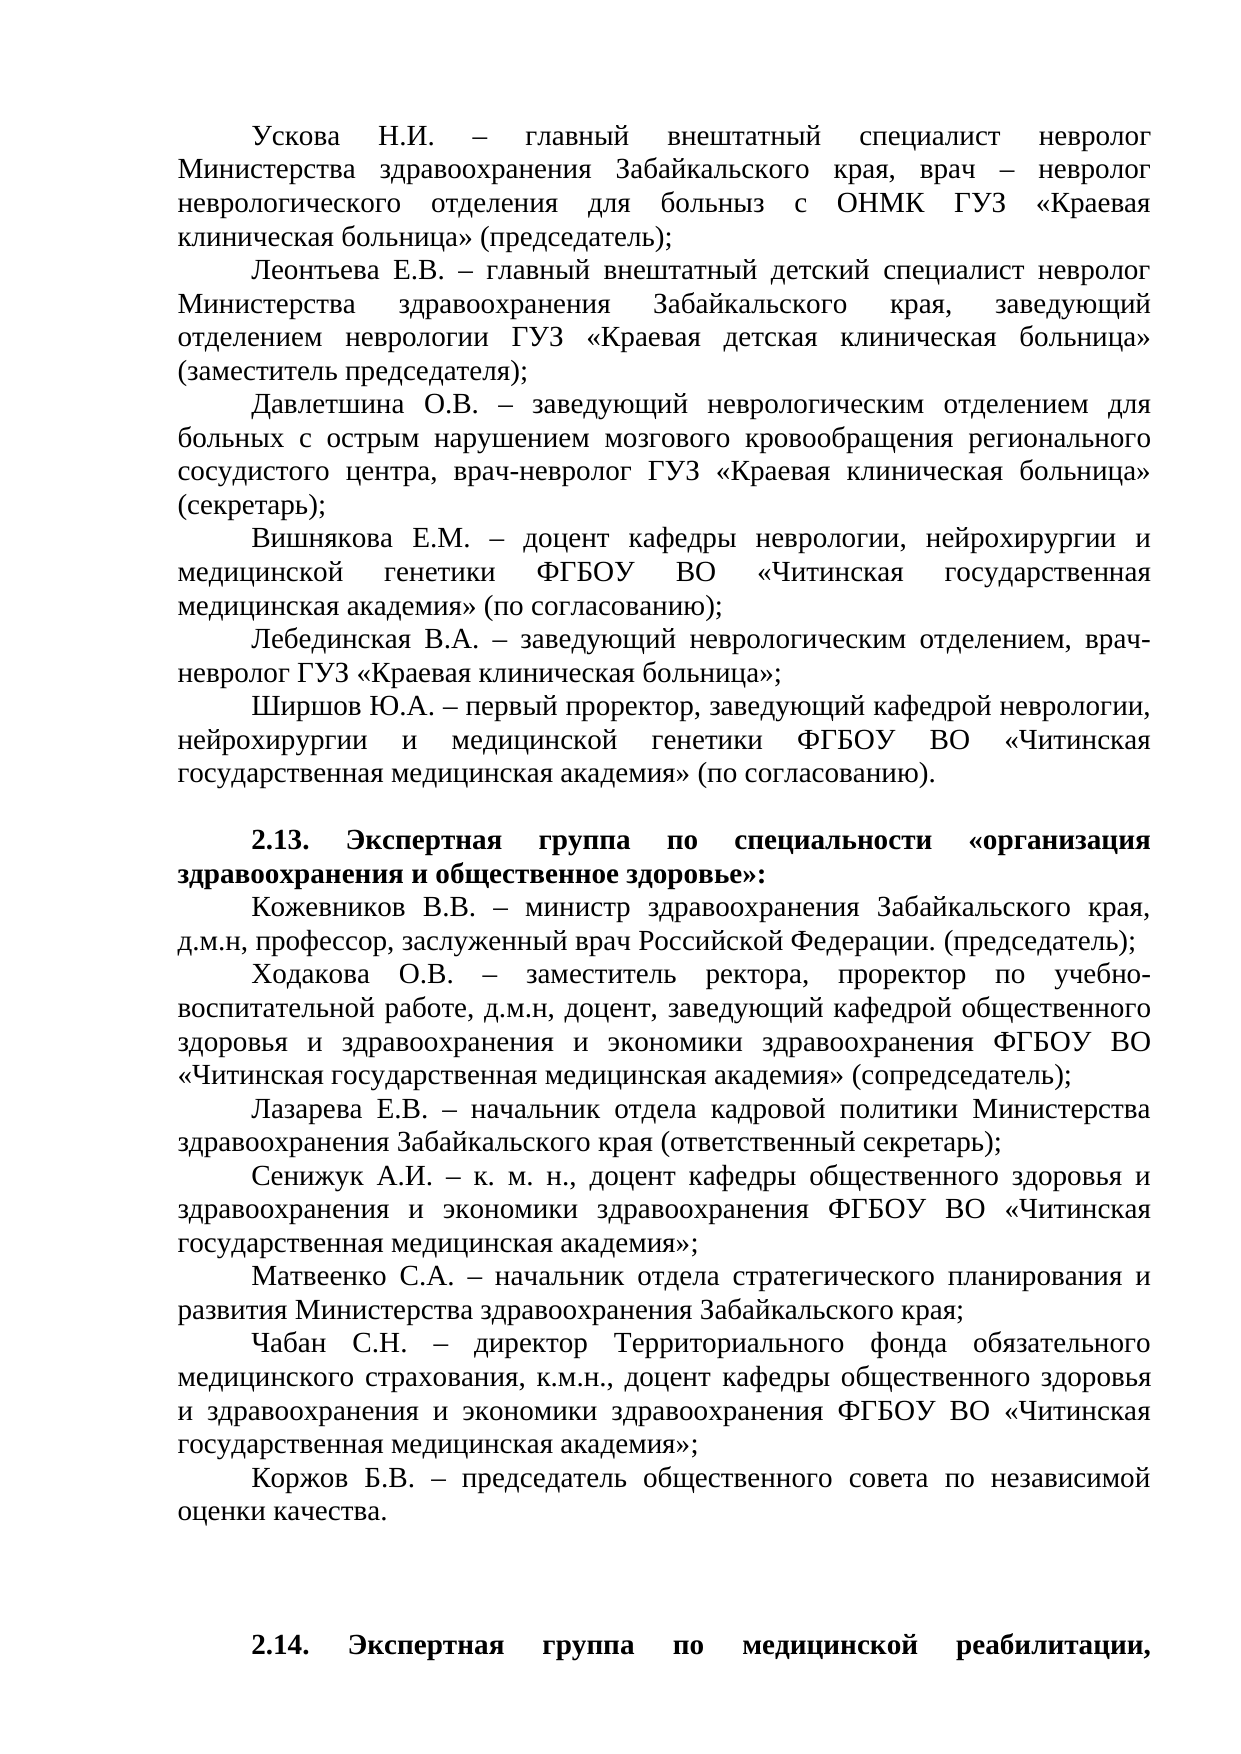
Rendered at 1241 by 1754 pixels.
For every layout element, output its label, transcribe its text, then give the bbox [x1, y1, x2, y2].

text Матвеенко С.А. – начальник отдела стратегического планирования и развития Министерства здравоохранения Забайкальского края; [177, 1258, 1152, 1326]
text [177, 1627, 1152, 1661]
text Чабан С.Н. – директор Территориального фонда обязательного медицинского страхования, к.м.н., доцент кафедры общественного здоровья и здравоохранения и экономики здравоохранения ФГБОУ ВО «Читинская государственная медицинская академия»; [177, 1326, 1152, 1460]
text Давлетшина О.В. – заведующий неврологическим отделением для больных с острым нарушением мозгового кровообращения регионального сосудистого центра, врач-невролог ГУЗ «Краевая клиническая больница» (секретарь); [177, 386, 1152, 521]
text Коржов Б.В. – председатель общественного совета по независимой оценки качества. [177, 1460, 1152, 1527]
text Ходакова О.В. – заместитель ректора, проректор по учебно-воспитательной работе, д.м.н, доцент, заведующий кафедрой общественного здоровья и здравоохранения и экономики здравоохранения ФГБОУ ВО «Читинская государственная медицинская академия» (сопредседатель); [177, 957, 1152, 1091]
text Кожевников В.В. – министр здравоохранения Забайкальского края, д.м.н, профессор, заслуженный врач Российской Федерации. (председатель); [177, 889, 1152, 957]
text Лазарева Е.В. – начальник отдела кадровой политики Министерства здравоохранения Забайкальского края (ответственный секретарь); [177, 1091, 1152, 1158]
text Сенижук А.И. – к. м. н., доцент кафедры общественного здоровья и здравоохранения и экономики здравоохранения ФГБОУ ВО «Читинская государственная медицинская академия»; [177, 1158, 1152, 1258]
text Лебединская В.А. – заведующий неврологическим отделением, врач-невролог ГУЗ «Краевая клиническая больница»; [177, 621, 1152, 688]
text Ширшов Ю.А. – первый проректор, заведующий кафедрой неврологии, нейрохирургии и медицинской генетики ФГБОУ ВО «Читинская государственная медицинская академия» (по согласованию). [177, 688, 1152, 789]
text Вишнякова Е.М. – доцент кафедры неврологии, нейрохирургии и медицинской генетики ФГБОУ ВО «Читинская государственная медицинская академия» (по согласованию); [177, 521, 1152, 621]
text Леонтьева Е.В. – главный внештатный детский специалист невролог Министерства здравоохранения Забайкальского края, заведующий отделением неврологии ГУЗ «Краевая детская клиническая больница» (заместитель председателя); [177, 252, 1152, 386]
text 2.13. Экспертная группа по специальности «организация здравоохранения и общественное здоровье»: [177, 822, 1152, 889]
text Ускова Н.И. – главный внештатный специалист невролог Министерства здравоохранения Забайкальского края, врач – невролог неврологического отделения для больныз с ОНМК ГУЗ «Краевая клиническая больница» (председатель); [177, 118, 1152, 252]
